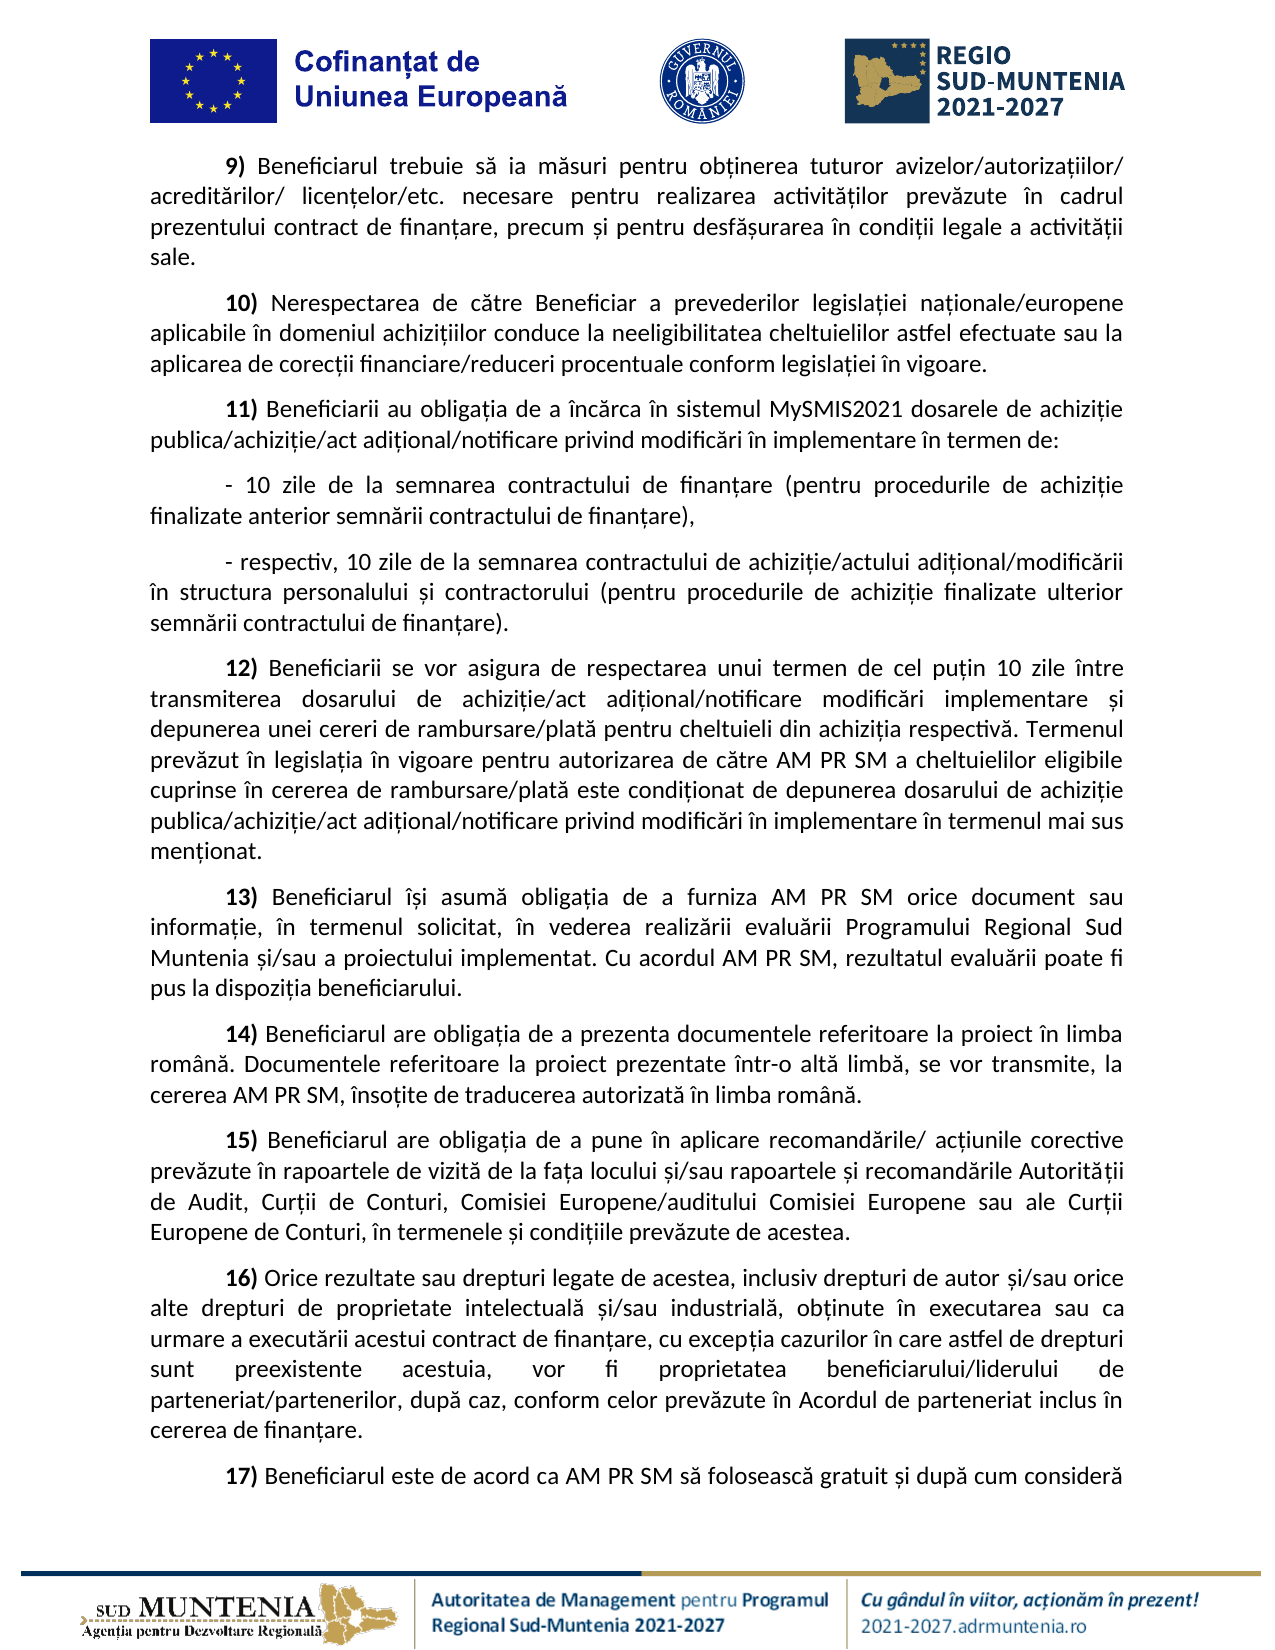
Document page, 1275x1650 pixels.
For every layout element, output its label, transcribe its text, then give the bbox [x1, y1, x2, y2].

picture [21, 1571, 1262, 1650]
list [150, 1460, 1125, 1490]
list 10) Nerespectarea de către Beneficiar a prevederilor legislației naționale/europene aplicabile în domeniul achizițiilor conduce la neeligibilitatea cheltuielilor astfel efectuate sau la aplicarea de corecții financiare/reduceri procentuale conform legislației în vigoare. [150, 287, 1125, 379]
list - respectiv, 10 zile de la semnarea contractului de achiziție/actului adițional/modificării în structura personalului și contractorului (pentru procedurile de achiziție finalizate ulterior semnării contractului de finanțare). [150, 546, 1125, 637]
list 16) Orice rezultate sau drepturi legate de acestea, inclusiv drepturi de autor şi/sau orice alte drepturi de proprietate intelectuală şi/sau industrială, obţinute în executarea sau ca urmare a executării acestui contract de finanțare, cu excepţia cazurilor în care astfel de drepturi sunt preexistente acestuia, vor fi proprietatea beneficiarului/liderului de parteneriat/partenerilor, după caz, conform celor prevăzute în Acordul de parteneriat inclus în cererea de finanțare. [150, 1262, 1125, 1445]
list 14) Beneficiarul are obligația de a prezenta documentele referitoare la proiect în limba română. Documentele referitoare la proiect prezentate într-o altă limbă, se vor transmite, la cererea AM PR SM, însoțite de traducerea autorizată în limba română. [150, 1018, 1125, 1109]
list 15) Beneficiarul are obligaţia de a pune în aplicare recomandările/ acțiunile corective prevăzute în rapoartele de vizită de la fața locului și/sau rapoartele și recomandările Autorităţii de Audit, Curții de Conturi, Comisiei Europene/auditului Comisiei Europene sau ale Curții Europene de Conturi, în termenele și condițiile prevăzute de acestea. [150, 1124, 1125, 1247]
list 9) Beneficiarul trebuie să ia măsuri pentru obținerea tuturor avizelor/autorizațiilor/ acreditărilor/ licențelor/etc. necesare pentru realizarea activităților prevăzute în cadrul prezentului contract de finanțare, precum şi pentru desfășurarea în condiții legale a activității sale. [150, 150, 1125, 272]
list 13) Beneficiarul își asumă obligația de a furniza AM PR SM orice document sau informație, în termenul solicitat, în vederea realizării evaluării Programului Regional Sud Muntenia şi/sau a proiectului implementat. Cu acordul AM PR SM, rezultatul evaluării poate fi pus la dispoziția beneficiarului. [150, 881, 1125, 1003]
list 11) Beneficiarii au obligația de a încărca în sistemul MySMIS2021 dosarele de achiziție publica/achiziție/act adițional/notificare privind modificări în implementare în termen de: [150, 394, 1125, 455]
list 12) Beneficiarii se vor asigura de respectarea unui termen de cel puțin 10 zile între transmiterea dosarului de achiziție/act adițional/notificare modificări implementare și depunerea unei cereri de rambursare/plată pentru cheltuieli din achiziția respectivă. Termenul prevăzut în legislația în vigoare pentru autorizarea de către AM PR SM a cheltuielilor eligibile cuprinse în cererea de rambursare/plată este condiționat de depunerea dosarului de achiziție publica/achiziție/act adițional/notificare privind modificări în implementare în termenul mai sus menționat. [150, 652, 1125, 866]
list - 10 zile de la semnarea contractului de finanțare (pentru procedurile de achiziție finalizate anterior semnării contractului de finanțare), [150, 470, 1125, 531]
